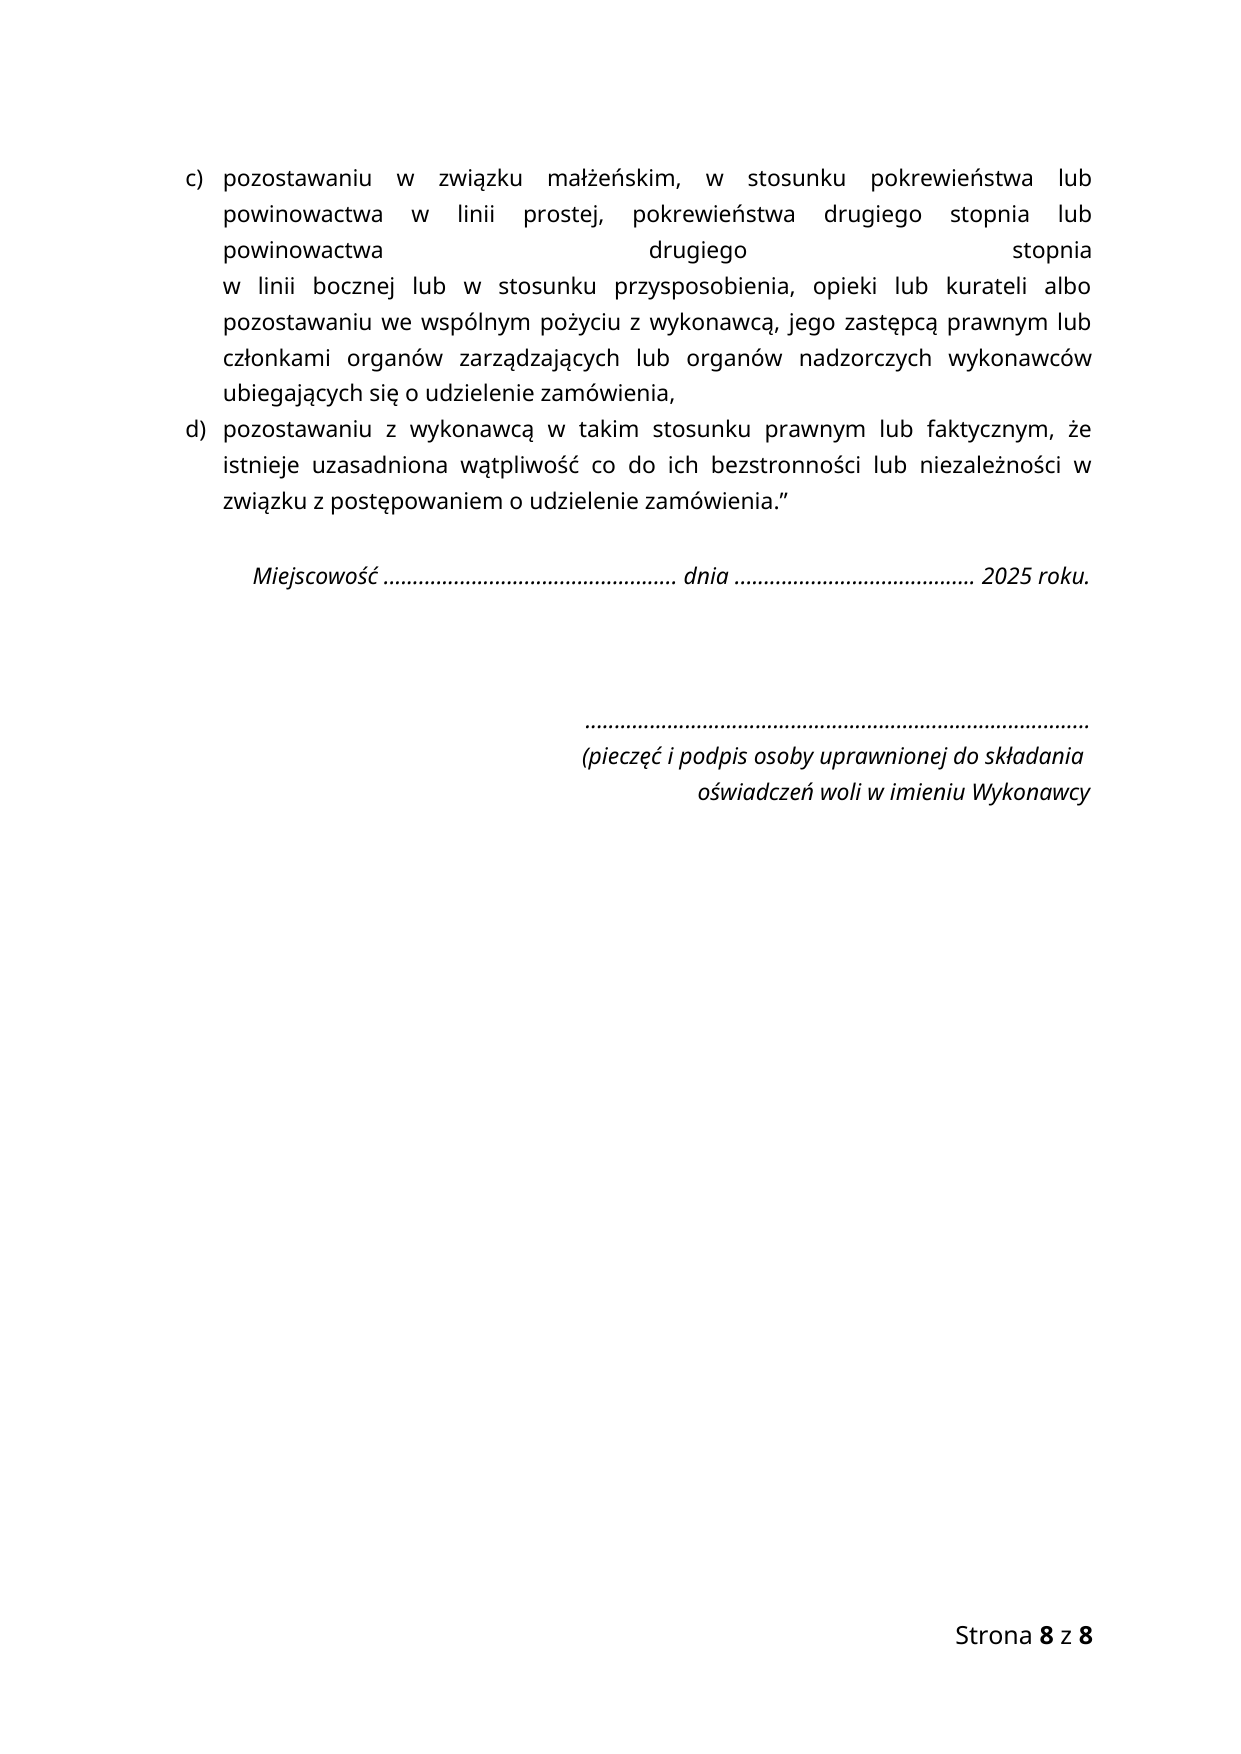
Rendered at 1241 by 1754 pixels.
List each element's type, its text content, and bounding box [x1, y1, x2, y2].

list pozostawaniu w związku małżeńskim, w stosunku pokrewieństwa lub powinowactwa w linii prostej, pokrewieństwa drugiego stopnia lub powinowactwa drugiego stopnia w linii bocznej lub w stosunku przysposobienia, opieki lub kurateli albo pozostawaniu we wspólnym pożyciu z wykonawcą, jego zastępcą prawnym lub członkami organów zarządzających lub organów nadzorczych wykonawców ubiegających się o udzielenie zamówienia, [185, 162, 1093, 409]
text (pieczęć i podpis osoby uprawnionej do składania oświadczeń woli w imieniu Wykonawcy [148, 740, 1093, 807]
text ...................................................................................... [148, 704, 1093, 735]
list pozostawaniu z wykonawcą w takim stosunku prawnym lub faktycznym, że istnieje uzasadniona wątpliwość co do ich bezstronności lub niezależności w związku z postępowaniem o udzielenie zamówienia.” [185, 413, 1093, 516]
text Miejscowość .................................................. dnia ......................................... 2025 roku. [185, 560, 1093, 592]
